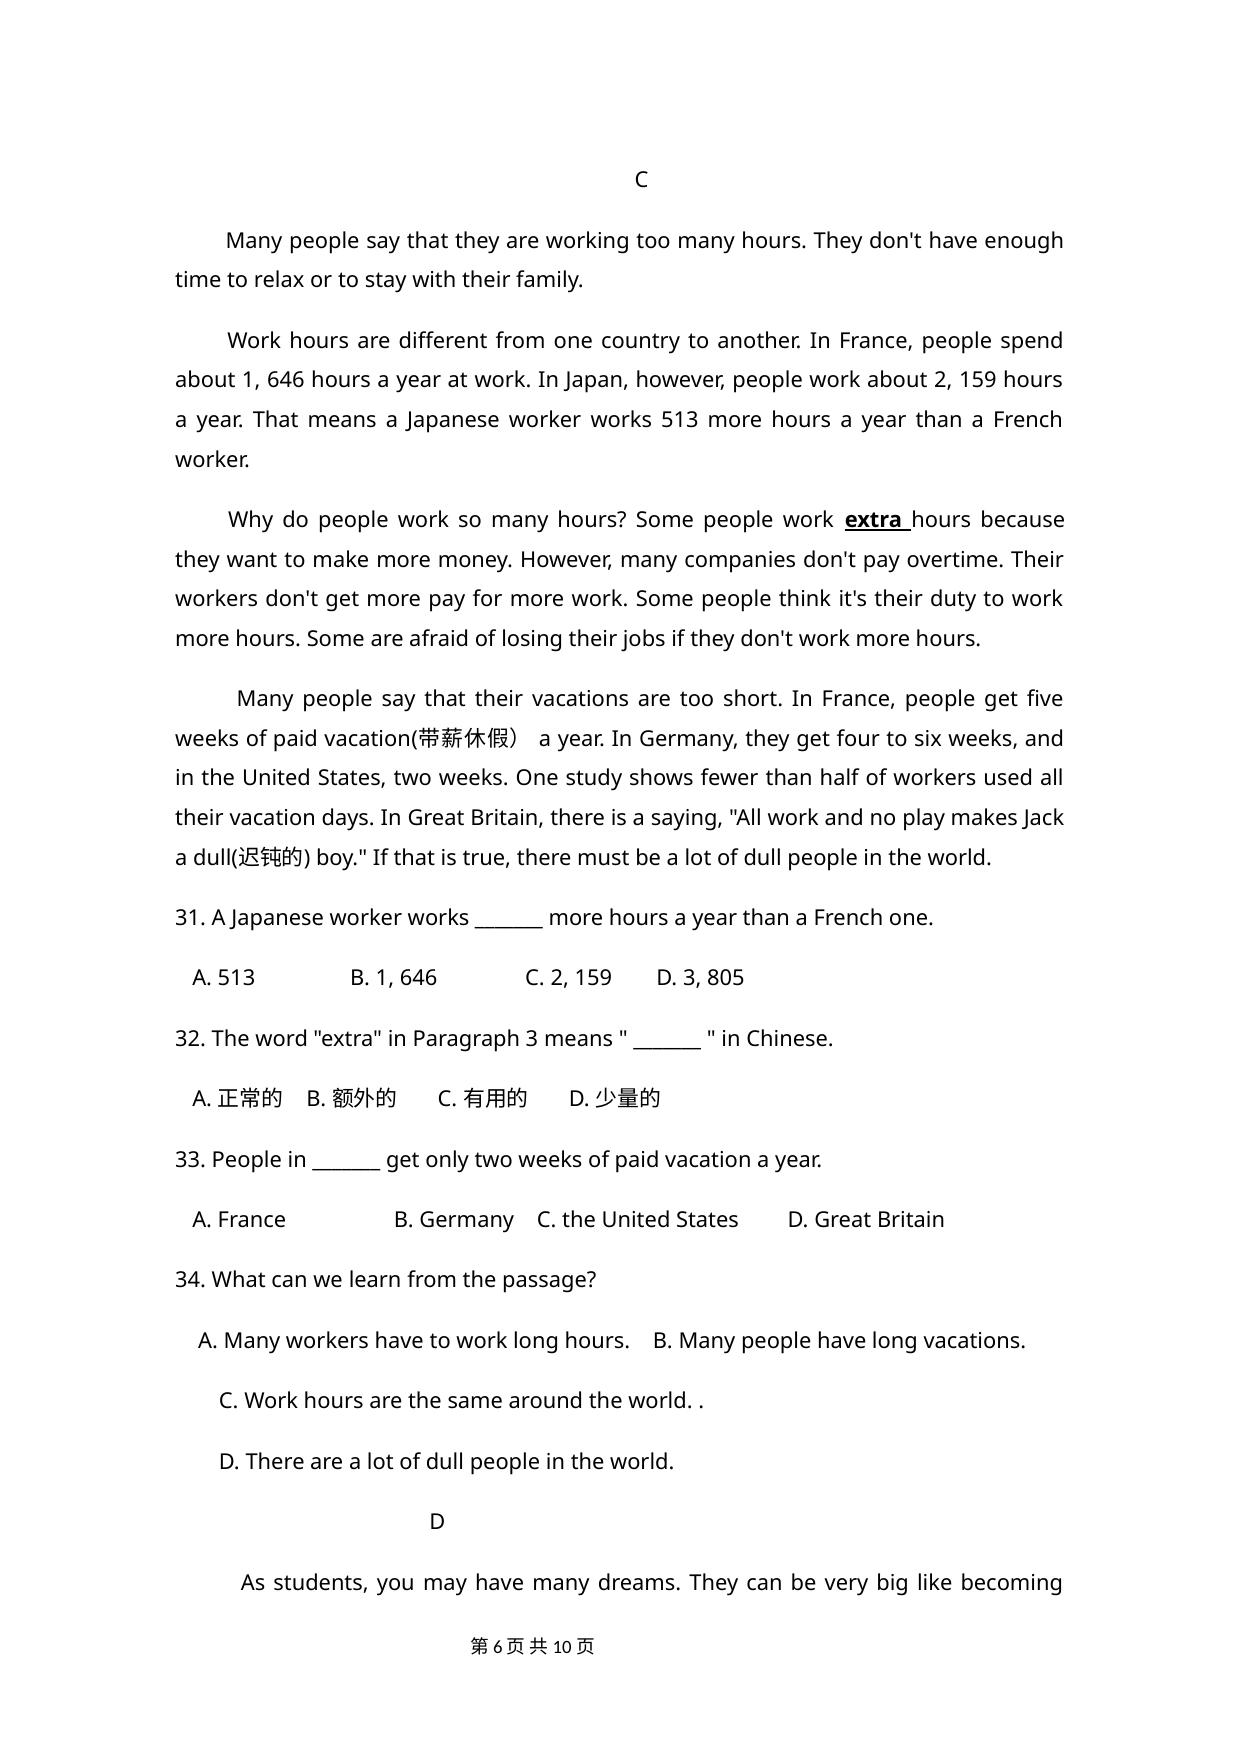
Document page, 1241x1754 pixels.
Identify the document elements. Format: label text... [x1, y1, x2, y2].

text Many people say that their vacations are too short. In France, people get five weeks of paid vacation(带薪休假） a year. In Germany, they get four to six weeks, and in the United States, two weeks. One study shows fewer than half of workers used all their vacation days. In Great Britain, there is a saying, "All work and no play makes Jack a dull(迟钝的) boy." If that is true, there must be a lot of dull people in the world. [175, 675, 1065, 873]
text 33. People in _______ get only two weeks of paid vacation a year. [175, 1135, 1065, 1175]
text 34. What can we learn from the passage? [175, 1256, 1065, 1296]
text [175, 1558, 1065, 1598]
text A. 513 B. 1, 646 C. 2, 159 D. 3, 805 [175, 954, 1065, 994]
text A. Many workers have to work long hours. B. Many people have long vacations. [175, 1317, 1065, 1356]
text C. Work hours are the same around the world. . [175, 1377, 1065, 1417]
text A. 正常的 B. 额外的 C. 有用的 D. 少量的 [175, 1075, 1065, 1114]
text Work hours are different from one country to another. In France, people spend about 1, 646 hours a year at work. In Japan, however, people work about 2, 159 hours a year. That means a Japanese worker works 513 more hours a year than a French worker. [175, 317, 1065, 475]
text A. France B. Germany C. the United States D. Great Britain [175, 1196, 1065, 1235]
text Why do people work so many hours? Some people work extra hours because they want to make more money. However, many companies don't pay overtime. Their workers don't get more pay for more work. Some people think it's their duty to work more hours. Some are afraid of losing their jobs if they don't work more hours. [175, 496, 1065, 654]
list C [175, 156, 1065, 196]
text 31. A Japanese worker works _______ more hours a year than a French one. [175, 894, 1065, 933]
text 32. The word "extra" in Paragraph 3 means " _______ " in Chinese. [175, 1014, 1065, 1054]
text Many people say that they are working too many hours. They don't have enough time to relax or to stay with their family. [175, 217, 1065, 296]
text D. There are a lot of dull people in the world. [175, 1437, 1065, 1477]
text D [186, 1498, 1065, 1537]
